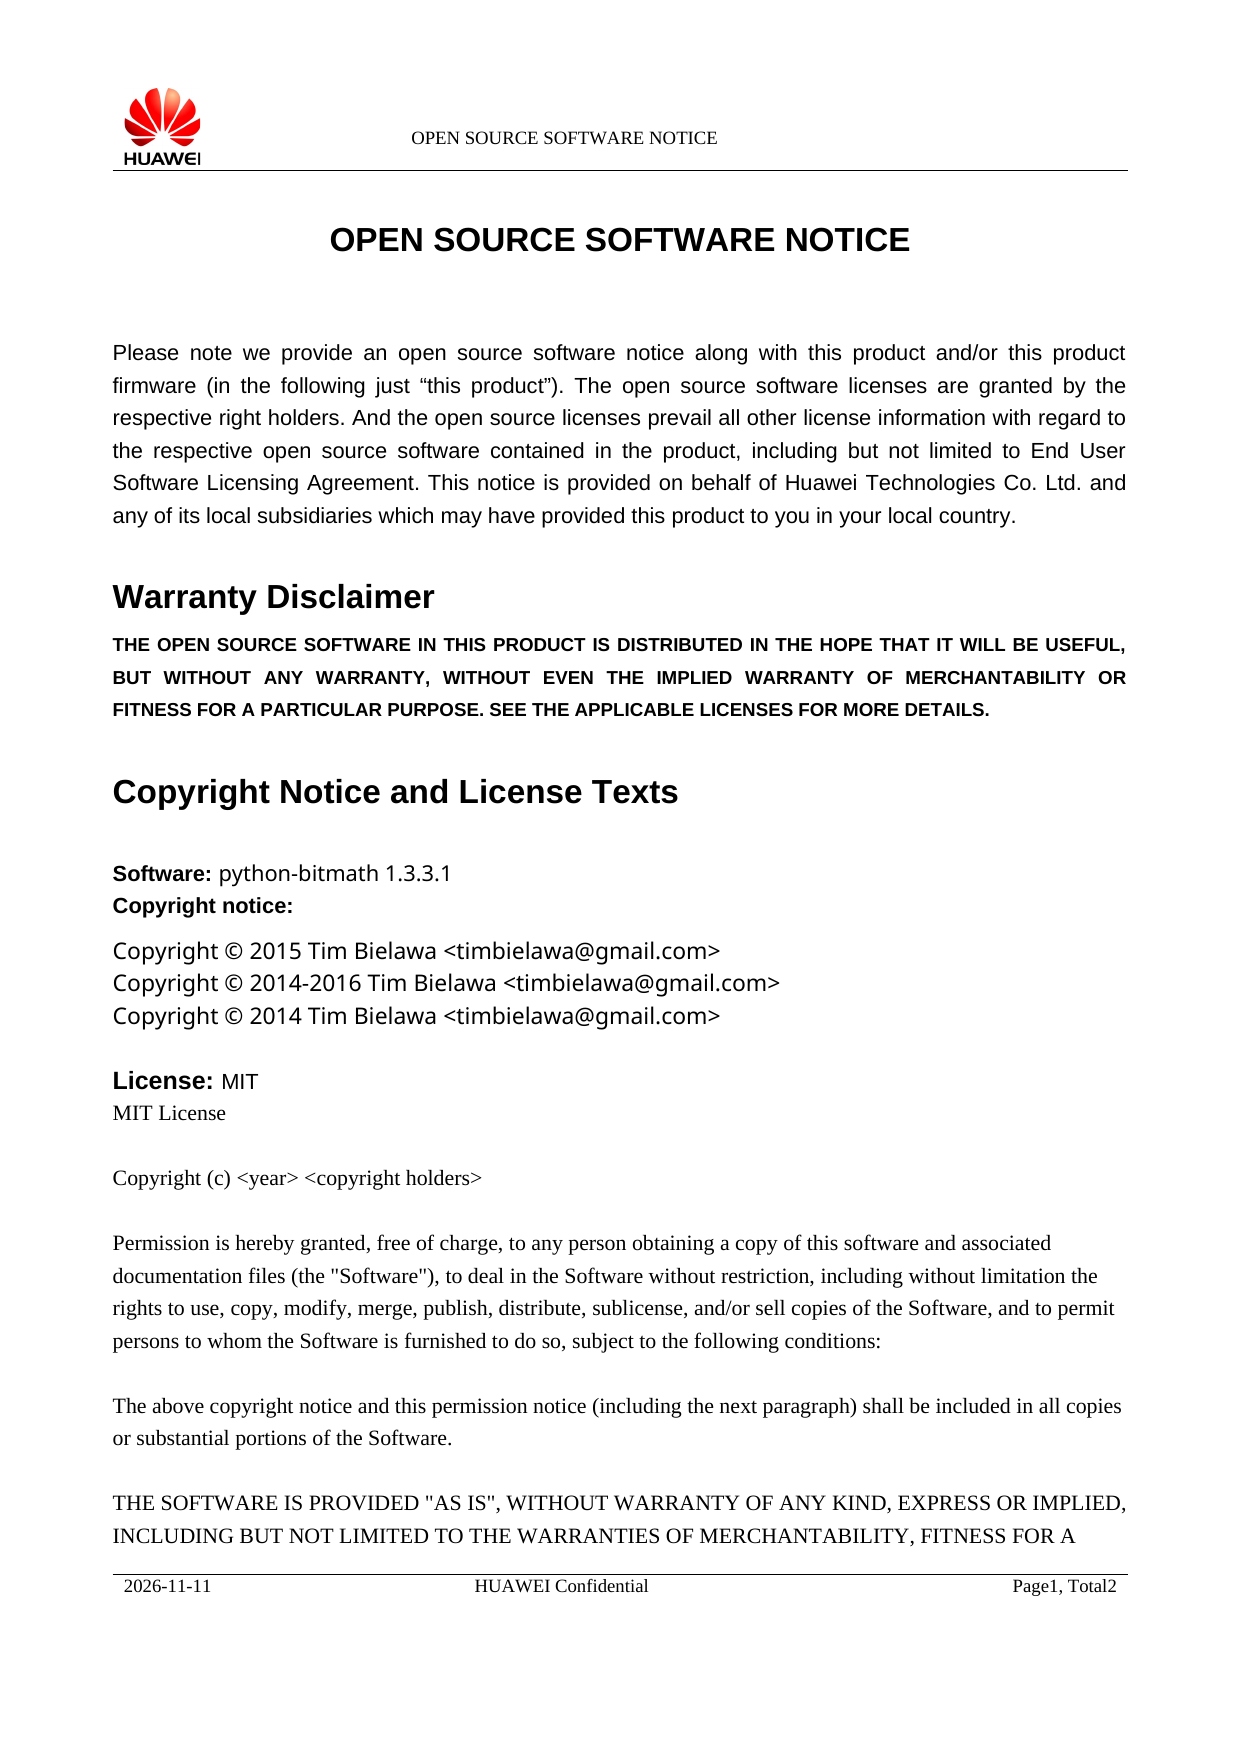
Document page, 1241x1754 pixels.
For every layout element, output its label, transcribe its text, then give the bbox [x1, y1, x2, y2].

text The open source software in this product is distributed in the hope that it will be useful, but WITHOUT ANY WARRANTY, without even the implied warranty of MERCHANTABILITY or FITNESS FOR A PARTICULAR PURPOSE. See the applicable licenses for more details. [112, 629, 1128, 726]
text Please note we provide an open source software notice along with this product and/or this product firmware (in the following just “this product”). The open source software licenses are granted by the respective right holders. And the open source licenses prevail all other license information with regard to the respective open source software contained in the product, including but not limited to End User Software Licensing Agreement. This notice is provided on behalf of Huawei Technologies Co. Ltd. and any of its local subsidiaries which may have provided this product to you in your local country. [112, 336, 1128, 531]
text Warranty Disclaimer [112, 564, 1128, 629]
text Copyright Notice and License Texts [112, 759, 1128, 824]
text License: MIT [112, 1064, 1128, 1096]
text Copyright © 2015 Tim Bielawa <timbielawa@gmail.com> Copyright © 2014-2016 Tim Bielawa <timbielawa@gmail.com> Copyright © 2014 Tim Bielawa <timbielawa@gmail.com> [112, 934, 1128, 1064]
picture [124, 88, 201, 165]
text Copyright notice: [112, 889, 1128, 921]
title Software: python-bitmath 1.3.3.1 [112, 856, 1128, 889]
text OPEN SOURCE SOFTWARE NOTICE [112, 206, 1128, 271]
